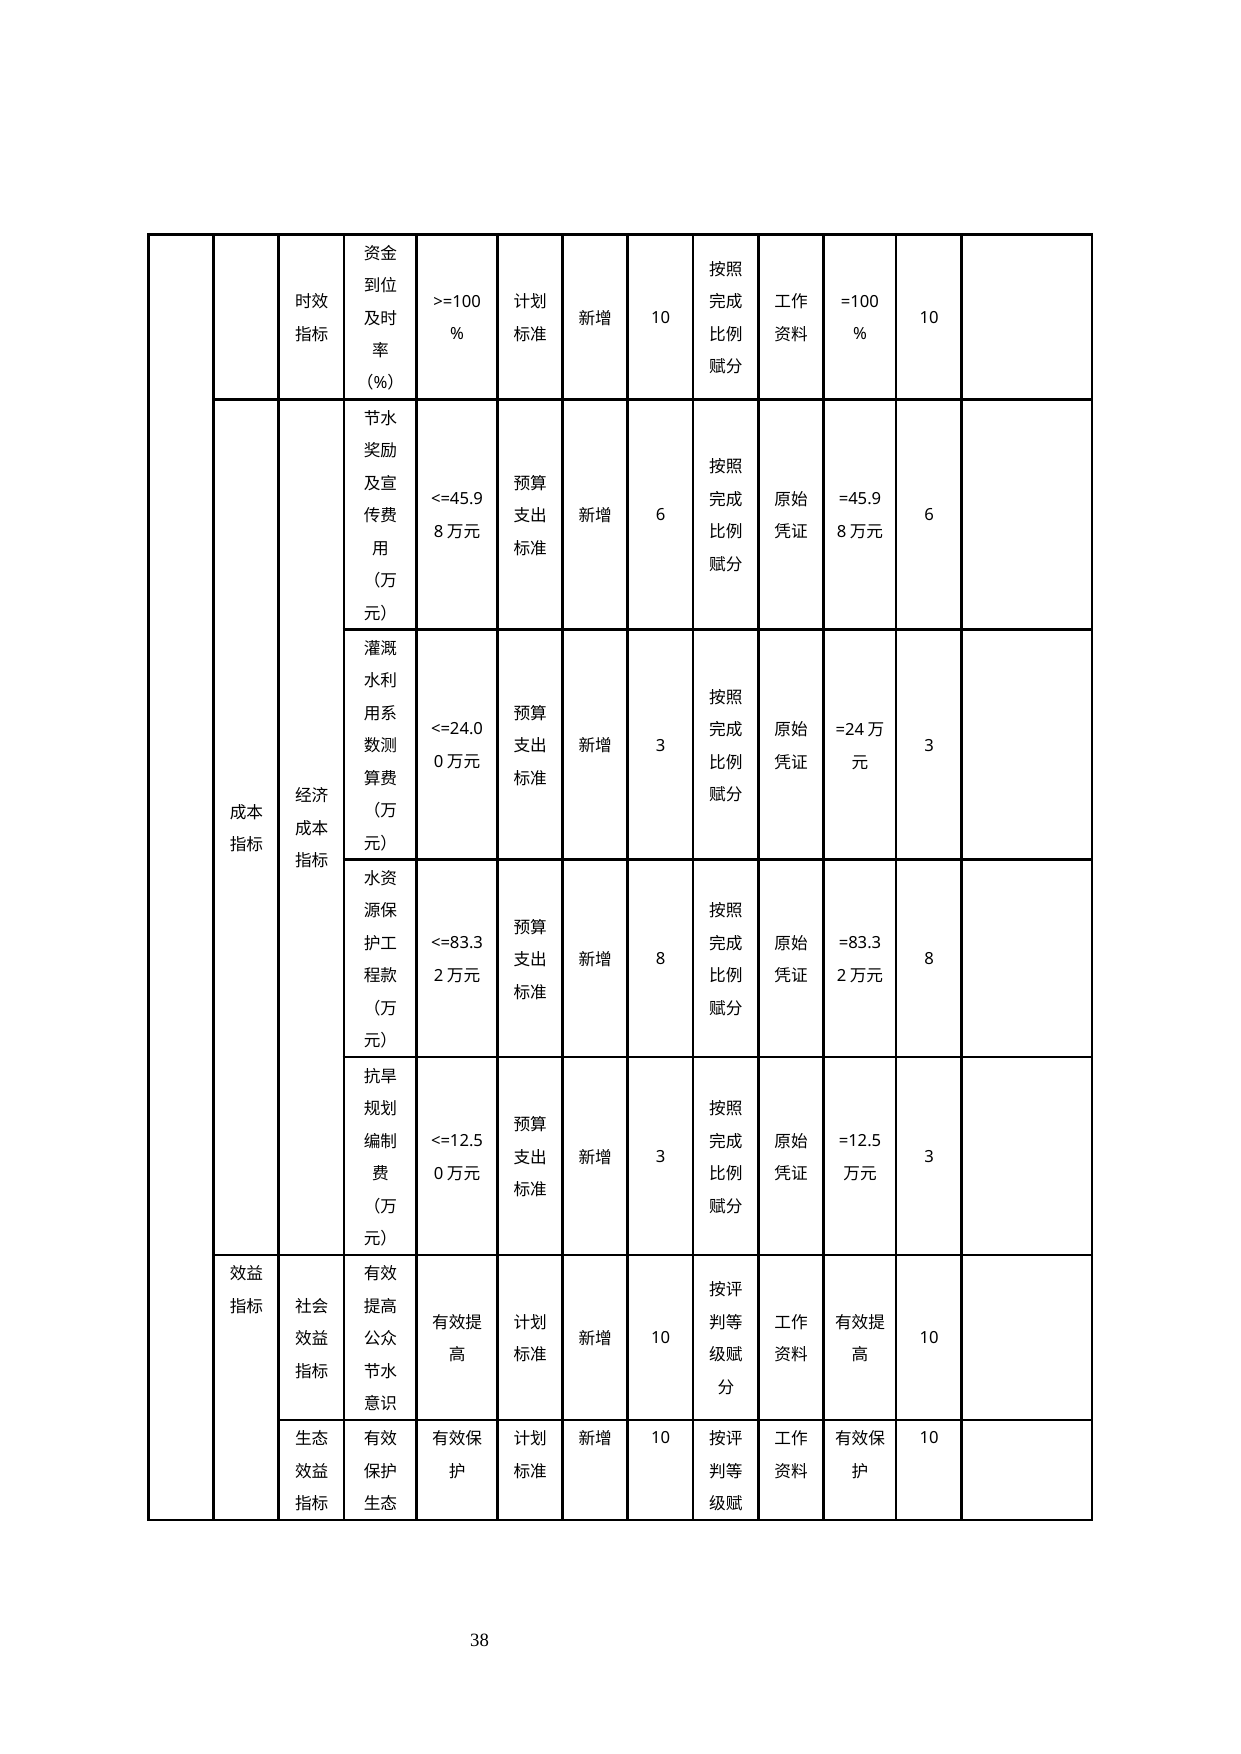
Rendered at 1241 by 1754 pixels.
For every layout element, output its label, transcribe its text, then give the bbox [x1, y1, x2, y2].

table_cell 计划标准 [499, 1256, 561, 1418]
table_cell 时效指标 [280, 236, 343, 398]
table_cell 新增 [564, 861, 626, 1056]
table_cell =83.32万元 [825, 861, 895, 1056]
table_cell 新增 [564, 1421, 626, 1519]
table_cell 计划标准 [499, 1421, 561, 1519]
table_cell 节水奖励及宣传费用（万元） [345, 401, 415, 628]
table_cell 生态效益指标 [280, 1421, 343, 1519]
table_cell 10 [897, 1421, 960, 1519]
table_cell [963, 236, 1091, 398]
table_cell [963, 1256, 1091, 1418]
table_cell <=45.98万元 [418, 401, 496, 628]
table_cell 3 [629, 631, 692, 858]
table_cell 资金到位及时率（%） [345, 236, 415, 398]
table_cell 预算支出标准 [499, 401, 561, 628]
table_cell 原始凭证 [760, 631, 822, 858]
table_cell 新增 [564, 1058, 626, 1253]
table_cell 3 [897, 1058, 960, 1253]
table_cell 10 [629, 1421, 692, 1519]
table_cell 工作资料 [760, 1256, 822, 1418]
table_cell 8 [629, 861, 692, 1056]
table_cell 10 [897, 1256, 960, 1418]
table_cell >=100% [418, 236, 496, 398]
table_cell [963, 861, 1091, 1056]
table_cell 灌溉水利用系数测算费（万元） [345, 631, 415, 858]
table_cell 10 [629, 236, 692, 398]
table_cell <=24.00万元 [418, 631, 496, 858]
table_cell =45.98万元 [825, 401, 895, 628]
table_cell 工作资料 [760, 236, 822, 398]
table_cell 新增 [564, 236, 626, 398]
table_cell 按照完成比例赋分 [694, 631, 757, 858]
table_cell 有效提高 [825, 1256, 895, 1418]
table_cell 8 [897, 861, 960, 1056]
table_cell 按照完成比例赋分 [694, 1058, 757, 1253]
table_cell 社会效益指标 [280, 1256, 343, 1418]
table_cell 有效提高 [418, 1256, 496, 1418]
table_cell 按照完成比例赋分 [694, 861, 757, 1056]
table_cell 成本指标 [215, 401, 277, 1253]
table_cell 有效保护 [825, 1421, 895, 1519]
table_cell 原始凭证 [760, 401, 822, 628]
table_cell 工作资料 [760, 1421, 822, 1519]
table_cell 预算支出标准 [499, 1058, 561, 1253]
table_cell 6 [629, 401, 692, 628]
table_cell <=83.32万元 [418, 861, 496, 1056]
table_cell 6 [897, 401, 960, 628]
table_cell 效益指标 [215, 1256, 277, 1519]
table_cell 按照完成比例赋分 [694, 236, 757, 398]
table_cell 原始凭证 [760, 1058, 822, 1253]
table_cell [963, 631, 1091, 858]
table_cell <=12.50万元 [418, 1058, 496, 1253]
table_cell 预算支出标准 [499, 861, 561, 1056]
table_cell 3 [897, 631, 960, 858]
table_cell 按评判等级赋分 [694, 1421, 757, 1519]
table_cell [963, 1421, 1091, 1519]
table_cell 有效提高公众节水意识 [345, 1256, 415, 1418]
table_cell =24万元 [825, 631, 895, 858]
table_cell 经济成本指标 [280, 401, 343, 1253]
table_cell 预算支出标准 [499, 631, 561, 858]
table_cell 原始凭证 [760, 861, 822, 1056]
table_cell [963, 1058, 1091, 1253]
table_cell 新增 [564, 401, 626, 628]
table_cell 水资源保护工程款（万元） [345, 861, 415, 1056]
table_cell 10 [897, 236, 960, 398]
table_cell 有效保护生态环境 [345, 1421, 415, 1519]
table_cell 新增 [564, 1256, 626, 1418]
table_cell 3 [629, 1058, 692, 1253]
table_cell 按照完成比例赋分 [694, 401, 757, 628]
table_cell 有效保护 [418, 1421, 496, 1519]
table_cell =100% [825, 236, 895, 398]
table_cell 新增 [564, 631, 626, 858]
table_cell =12.5万元 [825, 1058, 895, 1253]
table_cell 计划标准 [499, 236, 561, 398]
table_cell 10 [629, 1256, 692, 1418]
table_cell [963, 401, 1091, 628]
table_cell 抗旱规划编制费（万元） [345, 1058, 415, 1253]
table_cell 按评判等级赋分 [694, 1256, 757, 1418]
